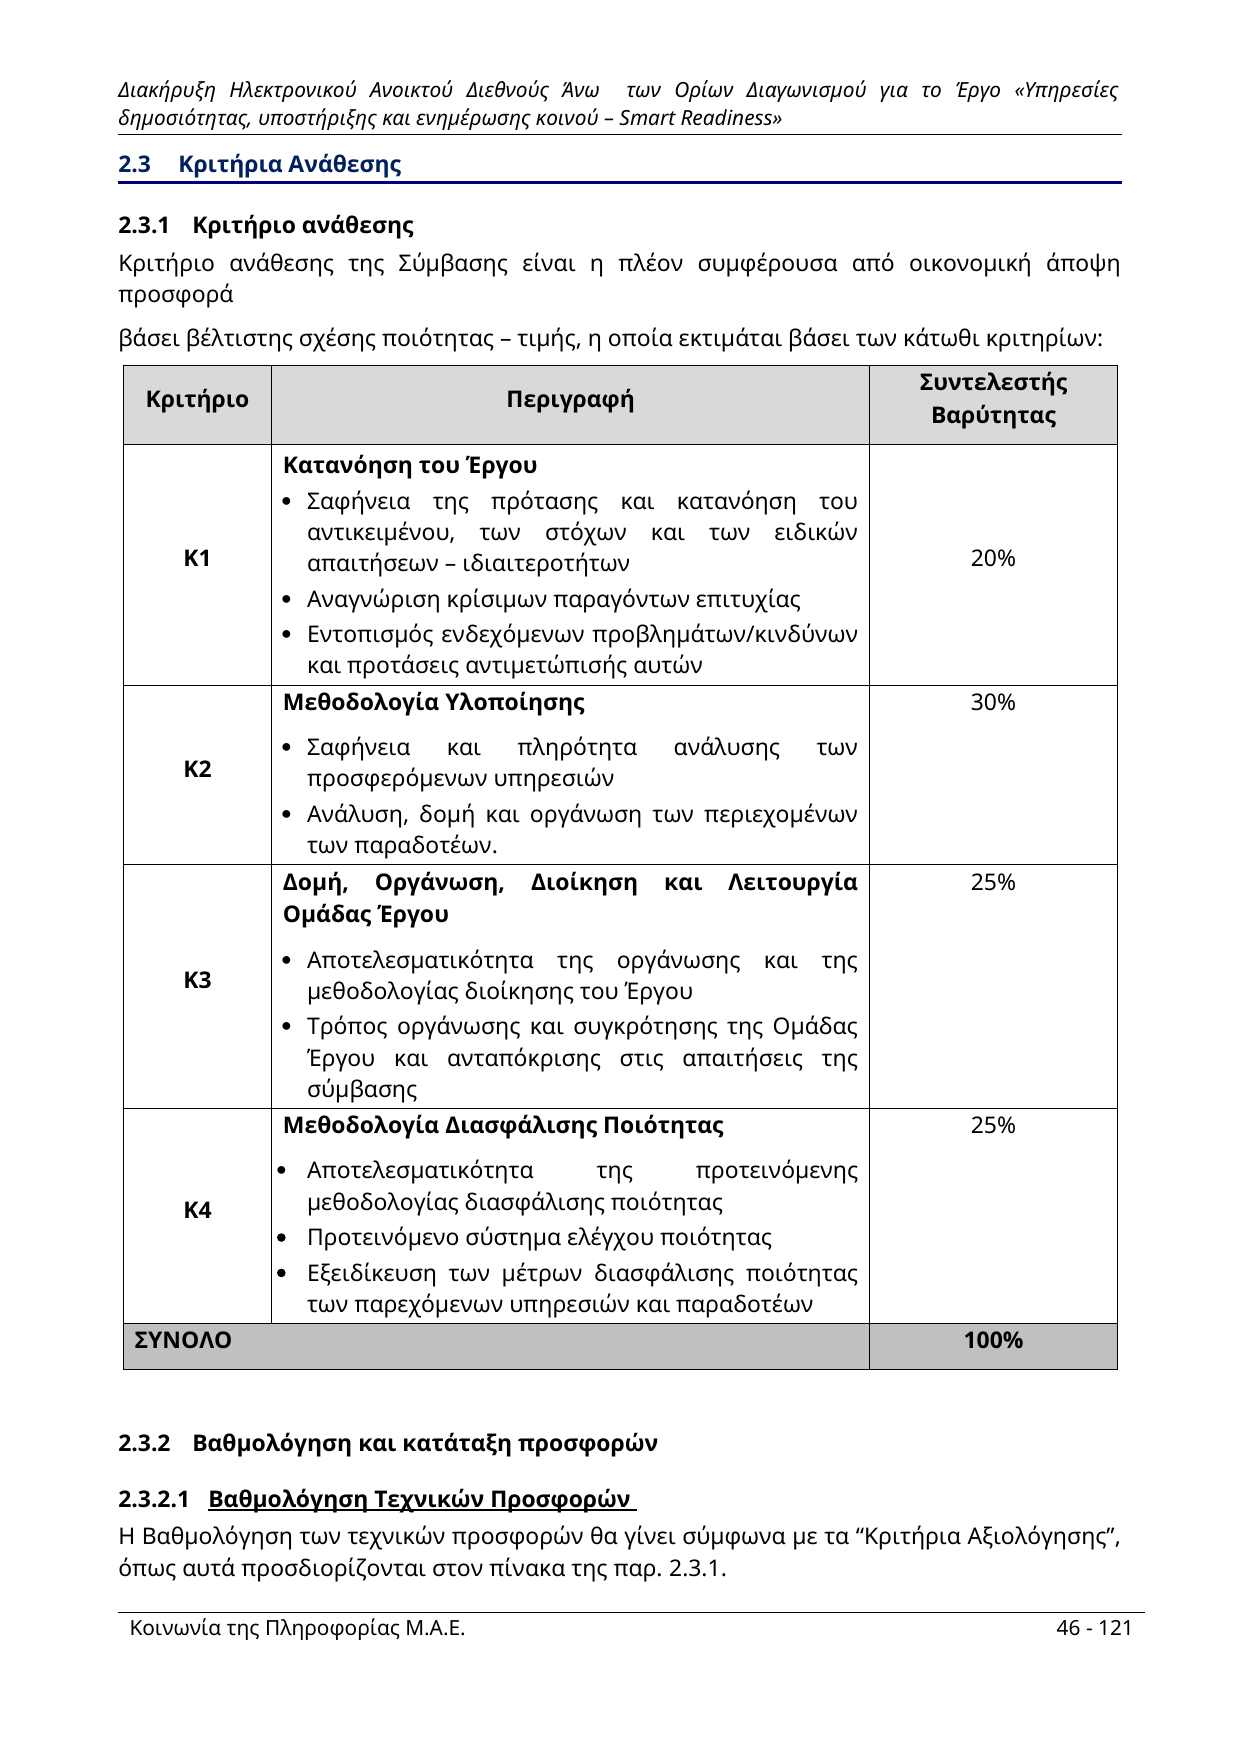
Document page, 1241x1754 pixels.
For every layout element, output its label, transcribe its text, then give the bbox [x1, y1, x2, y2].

text Η Βαθμολόγηση των τεχνικών προσφορών θα γίνει σύμφωνα με τα “Κριτήρια Αξιολόγησης”, όπως αυτά προσδιορίζονται στον πίνακα της παρ. 2.3.1. [118, 1520, 1122, 1583]
table_header Συντελεστής Βαρύτητας [870, 366, 1117, 444]
table_cell Κ2 [124, 686, 271, 864]
table_cell 25% [870, 1109, 1117, 1323]
table_cell Μεθοδολογία Υλοποίησης Σαφήνεια και πληρότητα ανάλυσης των προσφερόμενων υπηρεσιών Ανάλυση, δομή και οργάνωση των περιεχομένων των παραδοτέων. [272, 686, 869, 864]
text βάσει βέλτιστης σχέσης ποιότητας – τιμής, η οποία εκτιμάται βάσει των κάτωθι κριτηρίων: [118, 321, 1122, 353]
table_cell 30% [870, 686, 1117, 864]
table_cell ΣΥΝΟΛΟ [124, 1324, 869, 1369]
text Κριτήριο ανάθεσης της Σύμβασης είναι η πλέον συμφέρουσα από οικονομική άποψη προσφορά [118, 246, 1122, 309]
subtitle Κριτήριο ανάθεσης [118, 209, 1122, 240]
table_cell Κατανόηση του Έργου Σαφήνεια της πρότασης και κατανόηση του αντικειμένου, των στόχων και των ειδικών απαιτήσεων – ιδιαιτεροτήτων Αναγνώριση κρίσιμων παραγόντων επιτυχίας Εντοπισμός ενδεχόμενων προβλημάτων/κινδύνων και προτάσεις αντιμετώπισής αυτών [272, 445, 869, 685]
table_cell 20% [870, 445, 1117, 685]
table_header Περιγραφή [272, 366, 869, 444]
table_cell Δομή, Οργάνωση, Διοίκηση και Λειτουργία Ομάδας Έργου Αποτελεσματικότητα της οργάνωσης και της μεθοδολογίας διοίκησης του Έργου Τρόπος οργάνωσης και συγκρότησης της Ομάδας Έργου και ανταπόκρισης στις απαιτήσεις της σύμβασης [272, 865, 869, 1108]
table_cell 100% [870, 1324, 1117, 1369]
subtitle Βαθμολόγηση και κατάταξη προσφορών [118, 1427, 1122, 1458]
subtitle Κριτήρια Ανάθεσης [118, 147, 1122, 181]
table_cell 25% [870, 865, 1117, 1108]
table_header Κριτήριο [124, 366, 271, 444]
table_cell Κ1 [124, 445, 271, 685]
table_cell Κ4 [124, 1109, 271, 1323]
table_cell Μεθοδολογία Διασφάλισης Ποιότητας Αποτελεσματικότητα της προτεινόμενης μεθοδολογίας διασφάλισης ποιότητας Προτεινόμενο σύστημα ελέγχου ποιότητας Εξειδίκευση των μέτρων διασφάλισης ποιότητας των παρεχόμενων υπηρεσιών και παραδοτέων [272, 1109, 869, 1323]
table_cell Κ3 [124, 865, 271, 1108]
subtitle Βαθμολόγηση Τεχνικών Προσφορών [118, 1483, 1122, 1514]
